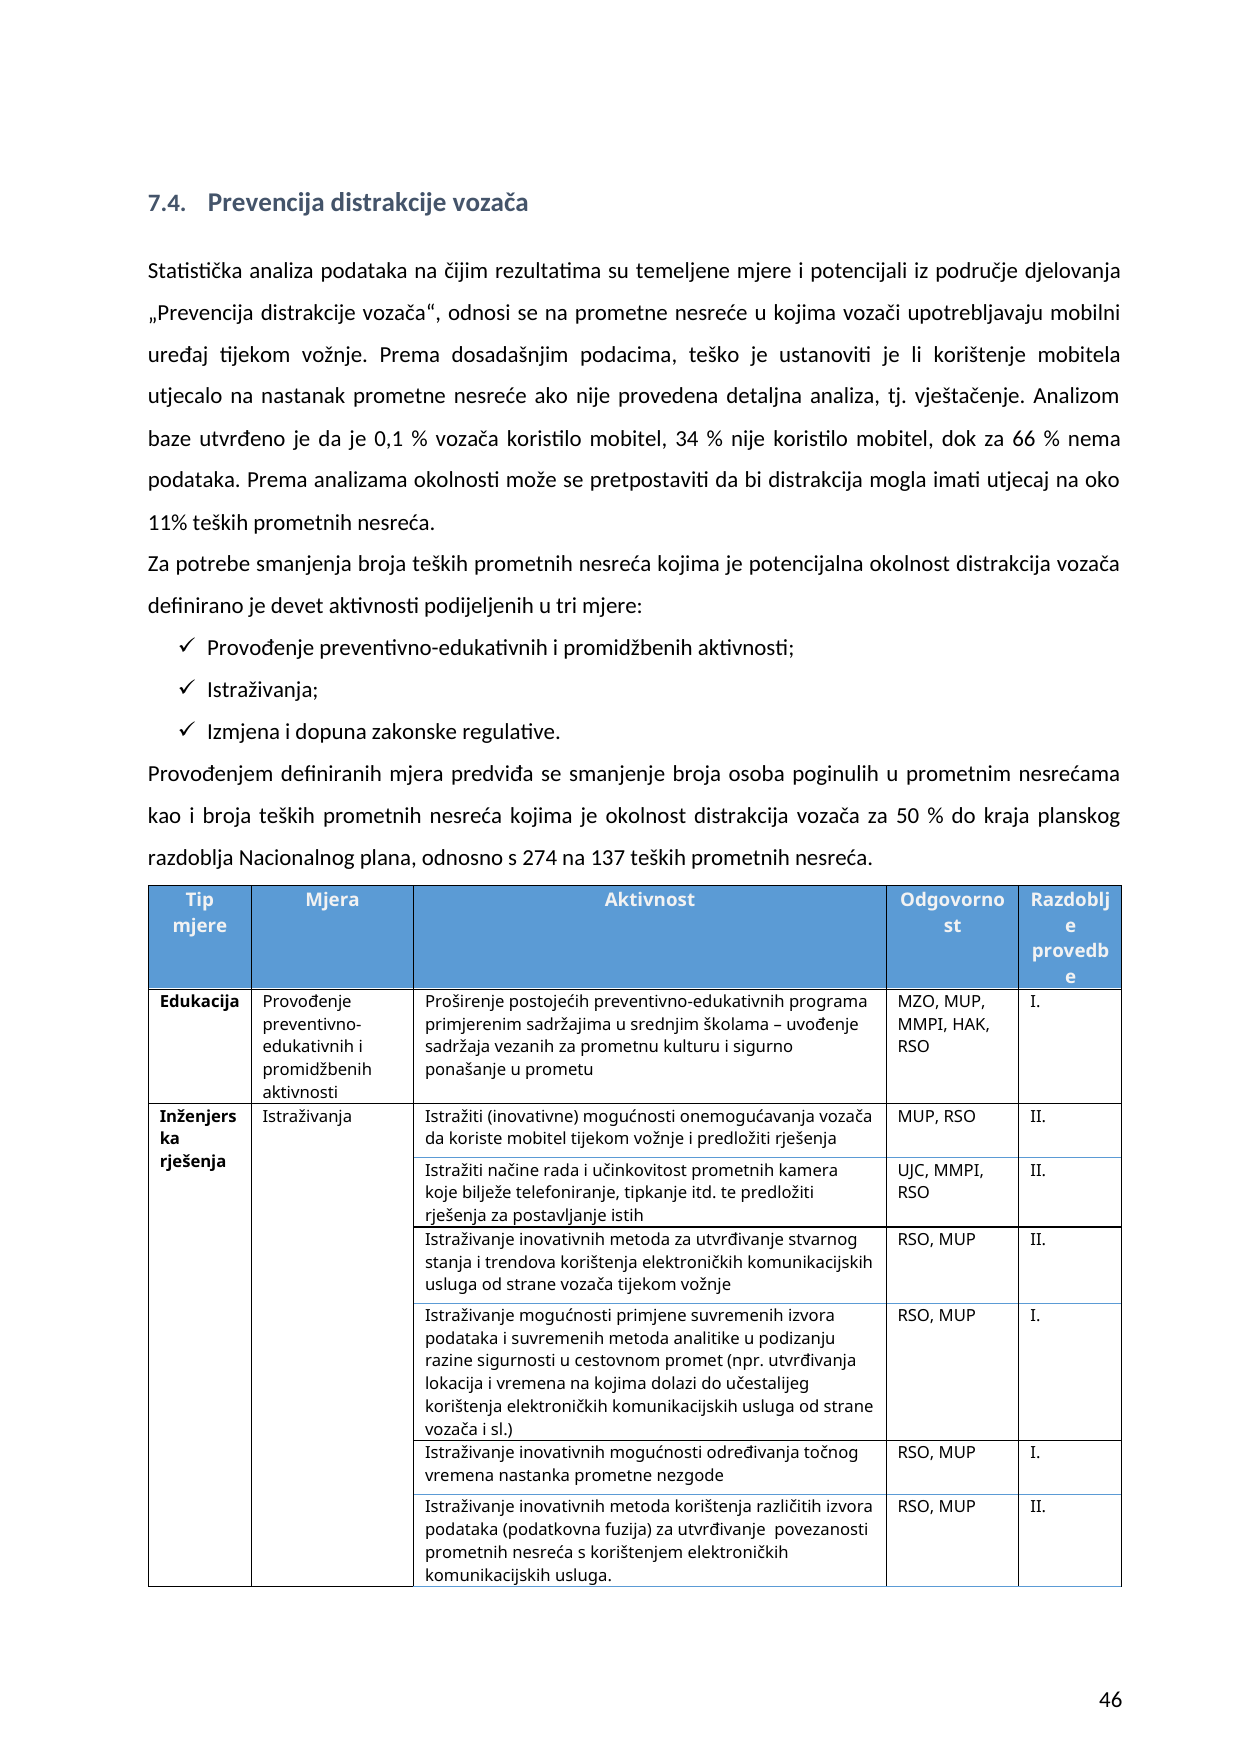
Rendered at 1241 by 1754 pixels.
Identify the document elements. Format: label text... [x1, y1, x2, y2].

table_cell I. [1019, 1441, 1121, 1494]
table_cell RSO, MUP [887, 1228, 1018, 1302]
table_cell RSO, MUP [887, 1495, 1018, 1586]
table_cell Inženjerska rješenja [149, 1104, 251, 1586]
text Za potrebe smanjenja broja teških prometnih nesreća kojima je potencijalna okolnost distrakcija vozača definirano je devet aktivnosti podijeljenih u tri mjere: [148, 549, 1122, 619]
list Istraživanja; [177, 676, 1122, 703]
list Izmjena i dopuna zakonske regulative. [177, 717, 1122, 746]
table_cell UJC, MMPI, RSO [887, 1158, 1018, 1226]
table_cell RSO, MUP [887, 1304, 1018, 1440]
table_cell Istražiti načine rada i učinkovitost prometnih kamera koje bilježe telefoniranje, tipkanje itd. te predložiti rješenja za postavljanje istih [414, 1158, 886, 1226]
table_cell Istraživanje inovativnih metoda za utvrđivanje stvarnog stanja i trendova korištenja elektroničkih komunikacijskih usluga od strane vozača tijekom vožnje [414, 1228, 886, 1302]
table_cell Provođenje preventivno-edukativnih i promidžbenih aktivnosti [252, 990, 413, 1103]
table_cell Edukacija [149, 990, 251, 1103]
table_cell II. [1019, 1495, 1121, 1586]
table_cell MZO, MUP, MMPI, HAK, RSO [887, 990, 1018, 1103]
table_cell I. [1019, 1304, 1121, 1440]
table_header Tip mjere [149, 886, 251, 988]
table_cell Istraživanje inovativnih metoda korištenja različitih izvora podataka (podatkovna fuzija) za utvrđivanje povezanosti prometnih nesreća s korištenjem elektroničkih komunikacijskih usluga. [414, 1495, 886, 1586]
table_cell Istraživanja [252, 1104, 413, 1586]
subtitle Prevencija distrakcije vozača [148, 185, 1122, 218]
table_header Mjera [252, 886, 413, 988]
text Provođenjem definiranih mjera predviđa se smanjenje broja osoba poginulih u prometnim nesrećama kao i broja teških prometnih nesreća kojima je okolnost distrakcija vozača za 50 % do kraja planskog razdoblja Nacionalnog plana, odnosno s 274 na 137 teških prometnih nesreća. [148, 759, 1122, 871]
text Statistička analiza podataka na čijim rezultatima su temeljene mjere i potencijali iz područje djelovanja „Prevencija distrakcije vozača“, odnosi se na prometne nesreće u kojima vozači upotrebljavaju mobilni uređaj tijekom vožnje. Prema dosadašnjim podacima, teško je ustanoviti je li korištenje mobitela utjecalo na nastanak prometne nesreće ako nije provedena detaljna analiza, tj. vještačenje. Analizom baze utvrđeno je da je 0,1 % vozača koristilo mobitel, 34 % nije koristilo mobitel, dok za 66 % nema podataka. Prema analizama okolnosti može se pretpostaviti da bi distrakcija mogla imati utjecaj na oko 11% teških prometnih nesreća. [148, 256, 1122, 536]
table_cell I. [1019, 990, 1121, 1103]
table_cell Proširenje postojećih preventivno-edukativnih programa primjerenim sadržajima u srednjim školama – uvođenje sadržaja vezanih za prometnu kulturu i sigurno ponašanje u prometu [414, 990, 886, 1103]
table_cell RSO, MUP [887, 1441, 1018, 1494]
table_header Odgovornost [887, 886, 1018, 988]
table_cell II. [1019, 1158, 1121, 1226]
table_header Razdoblje provedbe [1019, 886, 1121, 988]
list Provođenje preventivno-edukativnih i promidžbenih aktivnosti; [177, 633, 1122, 662]
table_cell Istražiti (inovativne) mogućnosti onemogućavanja vozača da koriste mobitel tijekom vožnje i predložiti rješenja [414, 1104, 886, 1157]
table_cell Istraživanje inovativnih mogućnosti određivanja točnog vremena nastanka prometne nezgode [414, 1441, 886, 1494]
table_cell Istraživanje mogućnosti primjene suvremenih izvora podataka i suvremenih metoda analitike u podizanju razine sigurnosti u cestovnom promet (npr. utvrđivanja lokacija i vremena na kojima dolazi do učestalijeg korištenja elektroničkih komunikacijskih usluga od strane vozača i sl.) [414, 1304, 886, 1440]
table_cell II. [1019, 1228, 1121, 1302]
table_header Aktivnost [414, 886, 886, 988]
table_cell II. [1019, 1104, 1121, 1157]
table_cell MUP, RSO [887, 1104, 1018, 1157]
